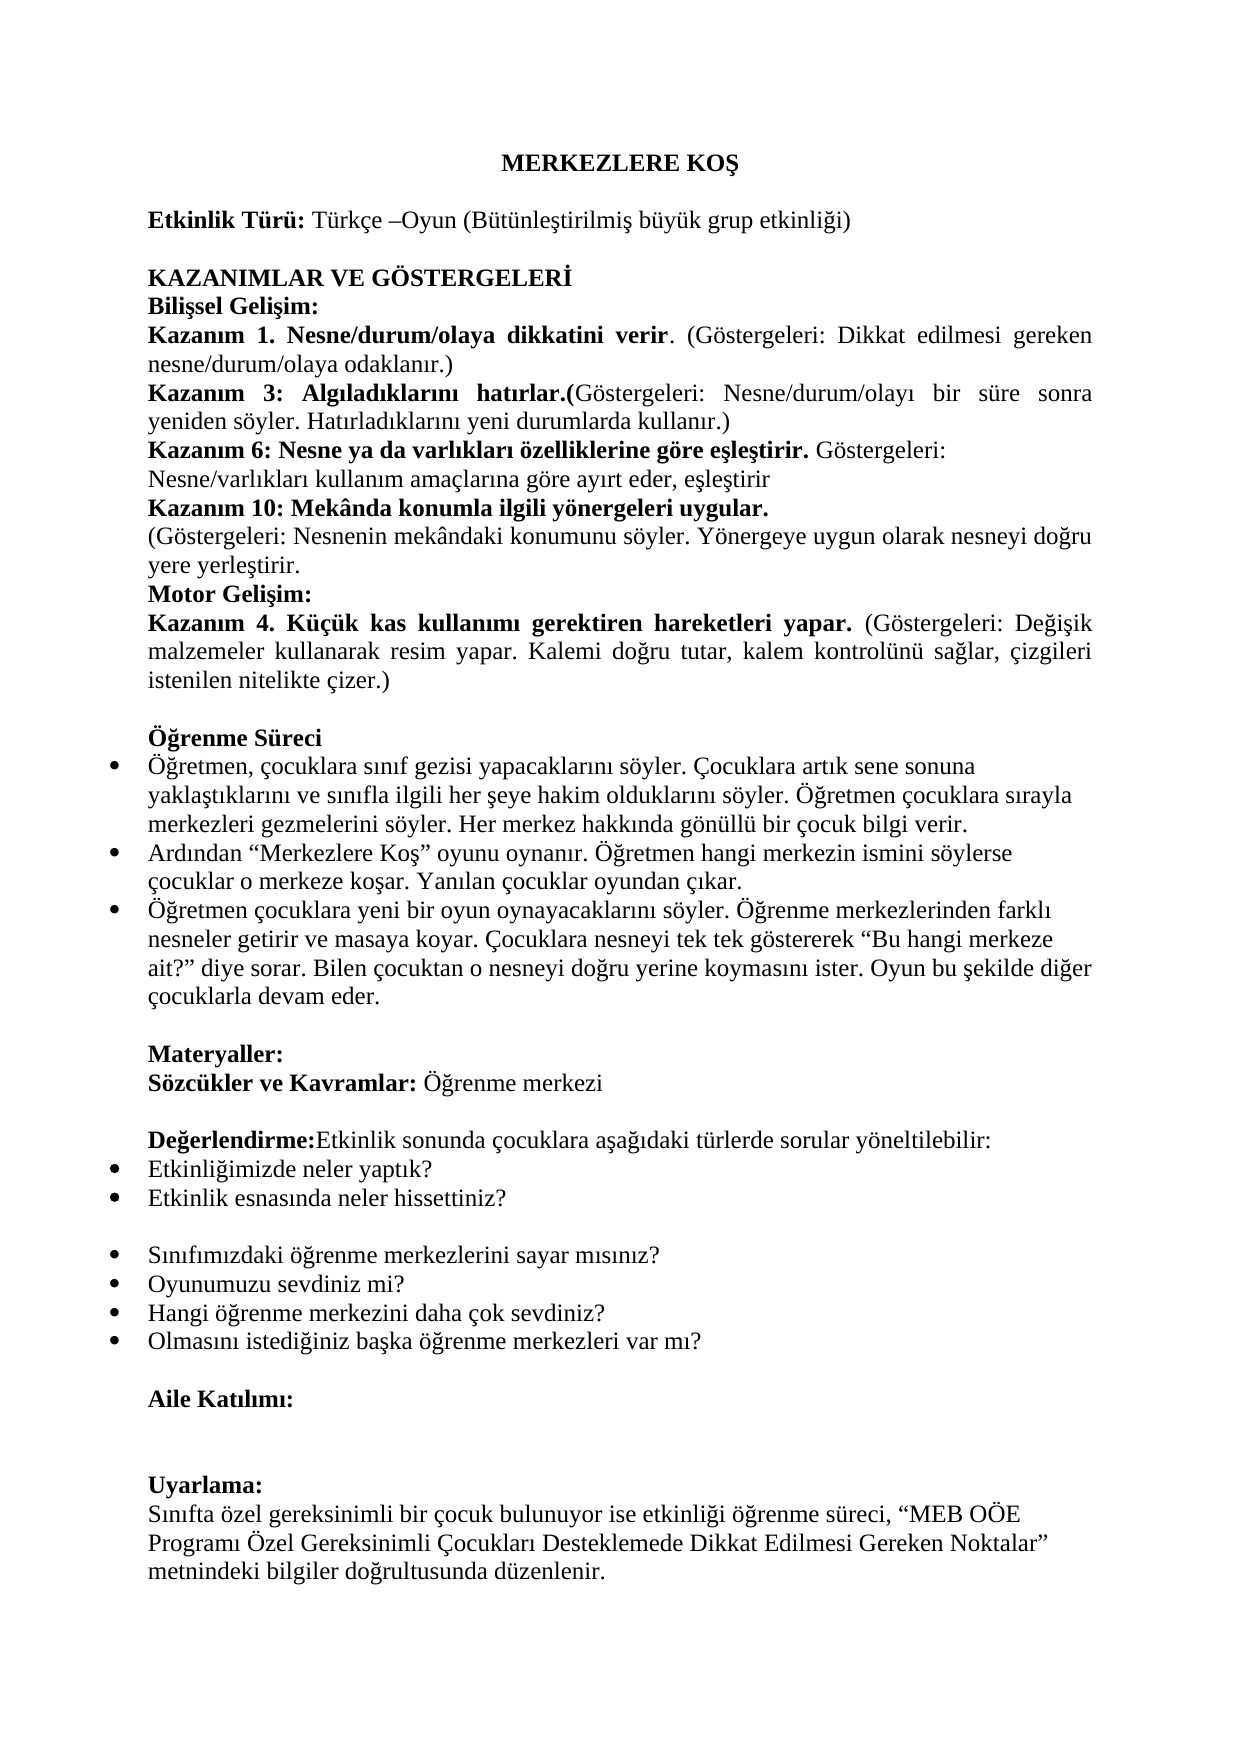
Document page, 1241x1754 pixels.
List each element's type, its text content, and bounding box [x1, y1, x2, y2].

text Etkinlik Türü: Türkçe –Oyun (Bütünleştirilmiş büyük grup etkinliği) [148, 205, 1093, 234]
text Sözcükler ve Kavramlar: Öğrenme merkezi [148, 1068, 1093, 1096]
text Kazanım 4. Küçük kas kullanımı gerektiren hareketleri yapar. (Göstergeleri: Değişik malzemeler kullanarak resim yapar. Kalemi doğru tutar, kalem kontrolünü sağlar, çizgileri istenilen nitelikte çizer.) [148, 608, 1093, 694]
text Değerlendirme:Etkinlik sonunda çocuklara aşağıdaki türlerde sorular yöneltilebilir: [148, 1125, 1093, 1154]
text Kazanım 1. Nesne/durum/olaya dikkatini verir. (Göstergeleri: Dikkat edilmesi gereken nesne/durum/olaya odaklanır.) [148, 320, 1093, 378]
text Materyaller: [148, 1039, 1093, 1068]
text Motor Gelişim: [148, 579, 1093, 608]
text MERKEZLERE KOŞ [148, 148, 1093, 176]
list Öğretmen, çocuklara sınıf gezisi yapacaklarını söyler. Çocuklara artık sene sonuna yaklaştıklarını ve sınıfla ilgili her şeye hakim olduklarını söyler. Öğretmen çocuklara sırayla merkezleri gezmelerini söyler. Her merkez hakkında gönüllü bir çocuk bilgi verir. [110, 751, 1093, 838]
list Sınıfımızdaki öğrenme merkezlerini sayar mısınız? [110, 1240, 1093, 1269]
text Öğrenme Süreci [148, 723, 1093, 751]
text Kazanım 3: Algıladıklarını hatırlar.(Göstergeleri: Nesne/durum/olayı bir süre sonra yeniden söyler. Hatırladıklarını yeni durumlarda kullanır.) [148, 378, 1093, 435]
text (Göstergeleri: Nesnenin mekândaki konumunu söyler. Yönergeye uygun olarak nesneyi doğru yere yerleştirir. [148, 521, 1093, 579]
text Aile Katılımı: [148, 1384, 1093, 1413]
text Bilişsel Gelişim: [148, 291, 1093, 320]
text KAZANIMLAR VE GÖSTERGELERİ [148, 263, 1093, 291]
list Ardından “Merkezlere Koş” oyunu oynanır. Öğretmen hangi merkezin ismini söylerse çocuklar o merkeze koşar. Yanılan çocuklar oyundan çıkar. [110, 838, 1093, 895]
list Öğretmen çocuklara yeni bir oyun oynayacaklarını söyler. Öğrenme merkezlerinden farklı nesneler getirir ve masaya koyar. Çocuklara nesneyi tek tek göstererek “Bu hangi merkeze ait?” diye sorar. Bilen çocuktan o nesneyi doğru yerine koymasını ister. Oyun bu şekilde diğer çocuklarla devam eder. [110, 895, 1093, 1010]
list Olmasını istediğiniz başka öğrenme merkezleri var mı? [110, 1326, 1093, 1355]
text Sınıfta özel gereksinimli bir çocuk bulunuyor ise etkinliği öğrenme süreci, “MEB OÖE Programı Özel Gereksinimli Çocukları Desteklemede Dikkat Edilmesi Gereken Noktalar” metnindeki bilgiler doğrultusunda düzenlenir. [148, 1499, 1093, 1585]
list Hangi öğrenme merkezini daha çok sevdiniz? [110, 1298, 1093, 1326]
list Etkinliğimizde neler yaptık? [110, 1154, 1093, 1183]
list Etkinlik esnasında neler hissettiniz? [110, 1183, 1093, 1211]
text Nesne/varlıkları kullanım amaçlarına göre ayırt eder, eşleştirir [148, 464, 1093, 493]
text Kazanım 6: Nesne ya da varlıkları özelliklerine göre eşleştirir. Göstergeleri: [148, 435, 1093, 464]
list Oyunumuzu sevdiniz mi? [110, 1269, 1093, 1298]
text Uyarlama: [148, 1470, 1093, 1499]
text Kazanım 10: Mekânda konumla ilgili yönergeleri uygular. [148, 493, 1093, 521]
